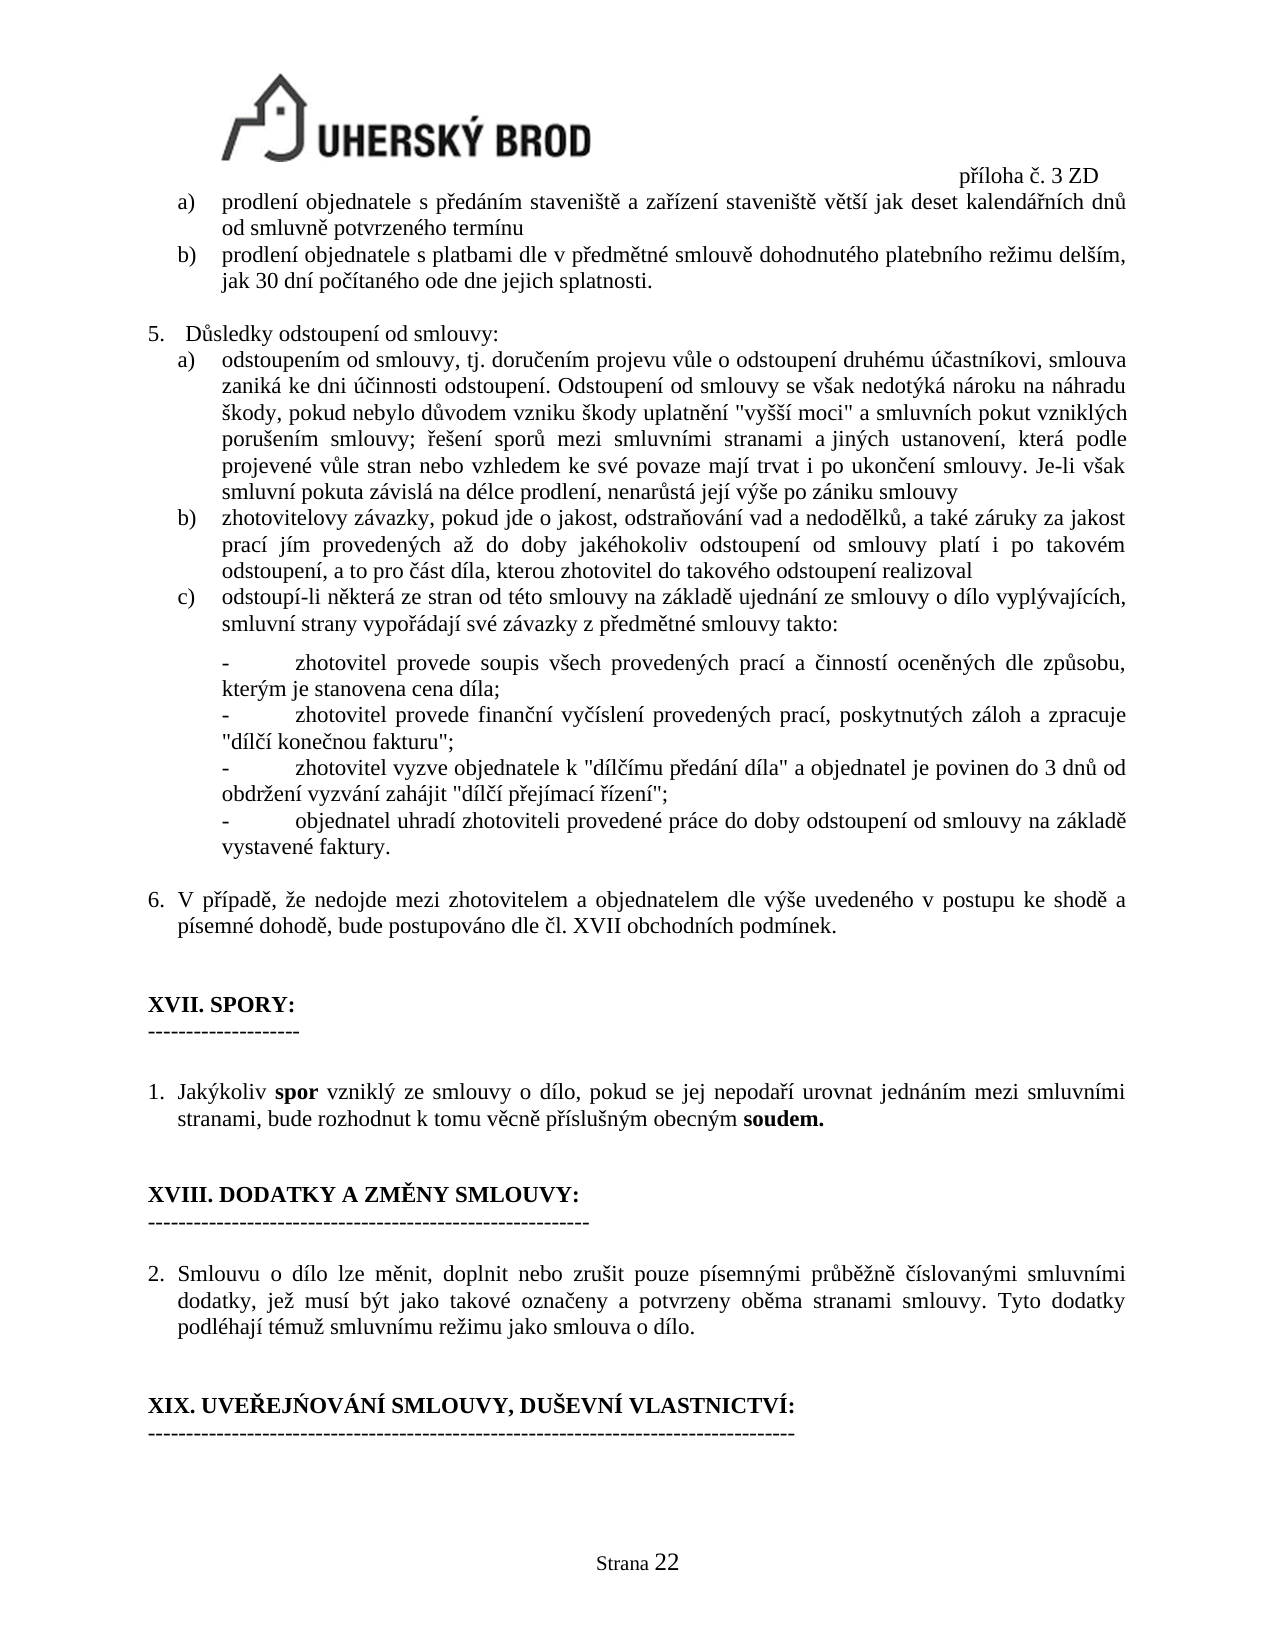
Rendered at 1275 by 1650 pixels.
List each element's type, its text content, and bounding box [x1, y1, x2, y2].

text -------------------- [148, 1018, 1127, 1044]
list Důsledky odstoupení od smlouvy: [148, 320, 1127, 346]
list odstoupením od smlouvy, tj. doručením projevu vůle o odstoupení druhému účastníkovi, smlouva zaniká ke dni účinnosti odstoupení. Odstoupení od smlouvy se však nedotýká nároku na náhradu škody, pokud nebylo důvodem vzniku škody uplatnění "vyšší moci" a smluvních pokut vzniklých porušením smlouvy; řešení sporů mezi smluvními stranami a jiných ustanovení, která podle projevené vůle stran nebo vzhledem ke své povaze mají trvat i po ukončení smlouvy. Je-li však smluvní pokuta závislá na délce prodlení, nenarůstá její výše po zániku smlouvy [177, 346, 1127, 504]
list Jakýkoliv spor vzniklý ze smlouvy o dílo, pokud se jej nepodaří urovnat jednáním mezi smluvními stranami, bude rozhodnut k tomu věcně příslušným obecným soudem. [148, 1078, 1127, 1131]
text a) prodlení objednatele s předáním staveniště a zařízení staveniště větší jak deset kalendářních dnů od smluvně potvrzeného termínu [177, 188, 1127, 241]
subtitle XIX. UVEŘEJŃOVÁNÍ SMLOUVY, DUŠEVNÍ VLASTNICTVÍ: [148, 1392, 1127, 1419]
text - zhotovitel provede soupis všech provedených prací a činností oceněných dle způsobu, kterým je stanovena cena díla; [222, 649, 1127, 701]
text - objednatel uhradí zhotoviteli provedené práce do doby odstoupení od smlouvy na základě vystavené faktury. [222, 807, 1127, 859]
text ---------------------------------------------------------- [148, 1208, 1127, 1234]
text ------------------------------------------------------------------------------------- [148, 1419, 1127, 1445]
text - zhotovitel provede finanční vyčíslení provedených prací, poskytnutých záloh a zpracuje "dílčí konečnou fakturu"; [222, 701, 1127, 754]
subtitle XVII. SPORY: [148, 991, 1127, 1018]
picture [221, 73, 591, 162]
list zhotovitelovy závazky, pokud jde o jakost, odstraňování vad a nedodělků, a také záruky za jakost prací jím provedených až do doby jakéhokoliv odstoupení od smlouvy platí i po takovém odstoupení, a to pro část díla, kterou zhotovitel do takového odstoupení realizoval [177, 504, 1127, 583]
subtitle XVIII. DODATKY A ZMĚNY SMLOUVY: [148, 1181, 1127, 1208]
list V případě, že nedojde mezi zhotovitelem a objednatelem dle výše uvedeného v postupu ke shodě a písemné dohodě, bude postupováno dle čl. XVII obchodních podmínek. [148, 886, 1127, 938]
list Smlouvu o dílo lze měnit, doplnit nebo zrušit pouze písemnými průběžně číslovanými smluvními dodatky, jež musí být jako takové označeny a potvrzeny oběma stranami smlouvy. Tyto dodatky podléhají témuž smluvnímu režimu jako smlouva o dílo. [148, 1261, 1127, 1339]
list odstoupí-li některá ze stran od této smlouvy na základě ujednání ze smlouvy o dílo vyplývajících, smluvní strany vypořádají své závazky z předmětné smlouvy takto: [177, 583, 1127, 636]
text - zhotovitel vyzve objednatele k "dílčímu předání díla" a objednatel je povinen do 3 dnů od obdržení vyzvání zahájit "dílčí přejímací řízení"; [222, 754, 1127, 807]
text b) prodlení objednatele s platbami dle v předmětné smlouvě dohodnutého platebního režimu delším, jak 30 dní počítaného ode dne jejich splatnosti. [177, 241, 1127, 293]
